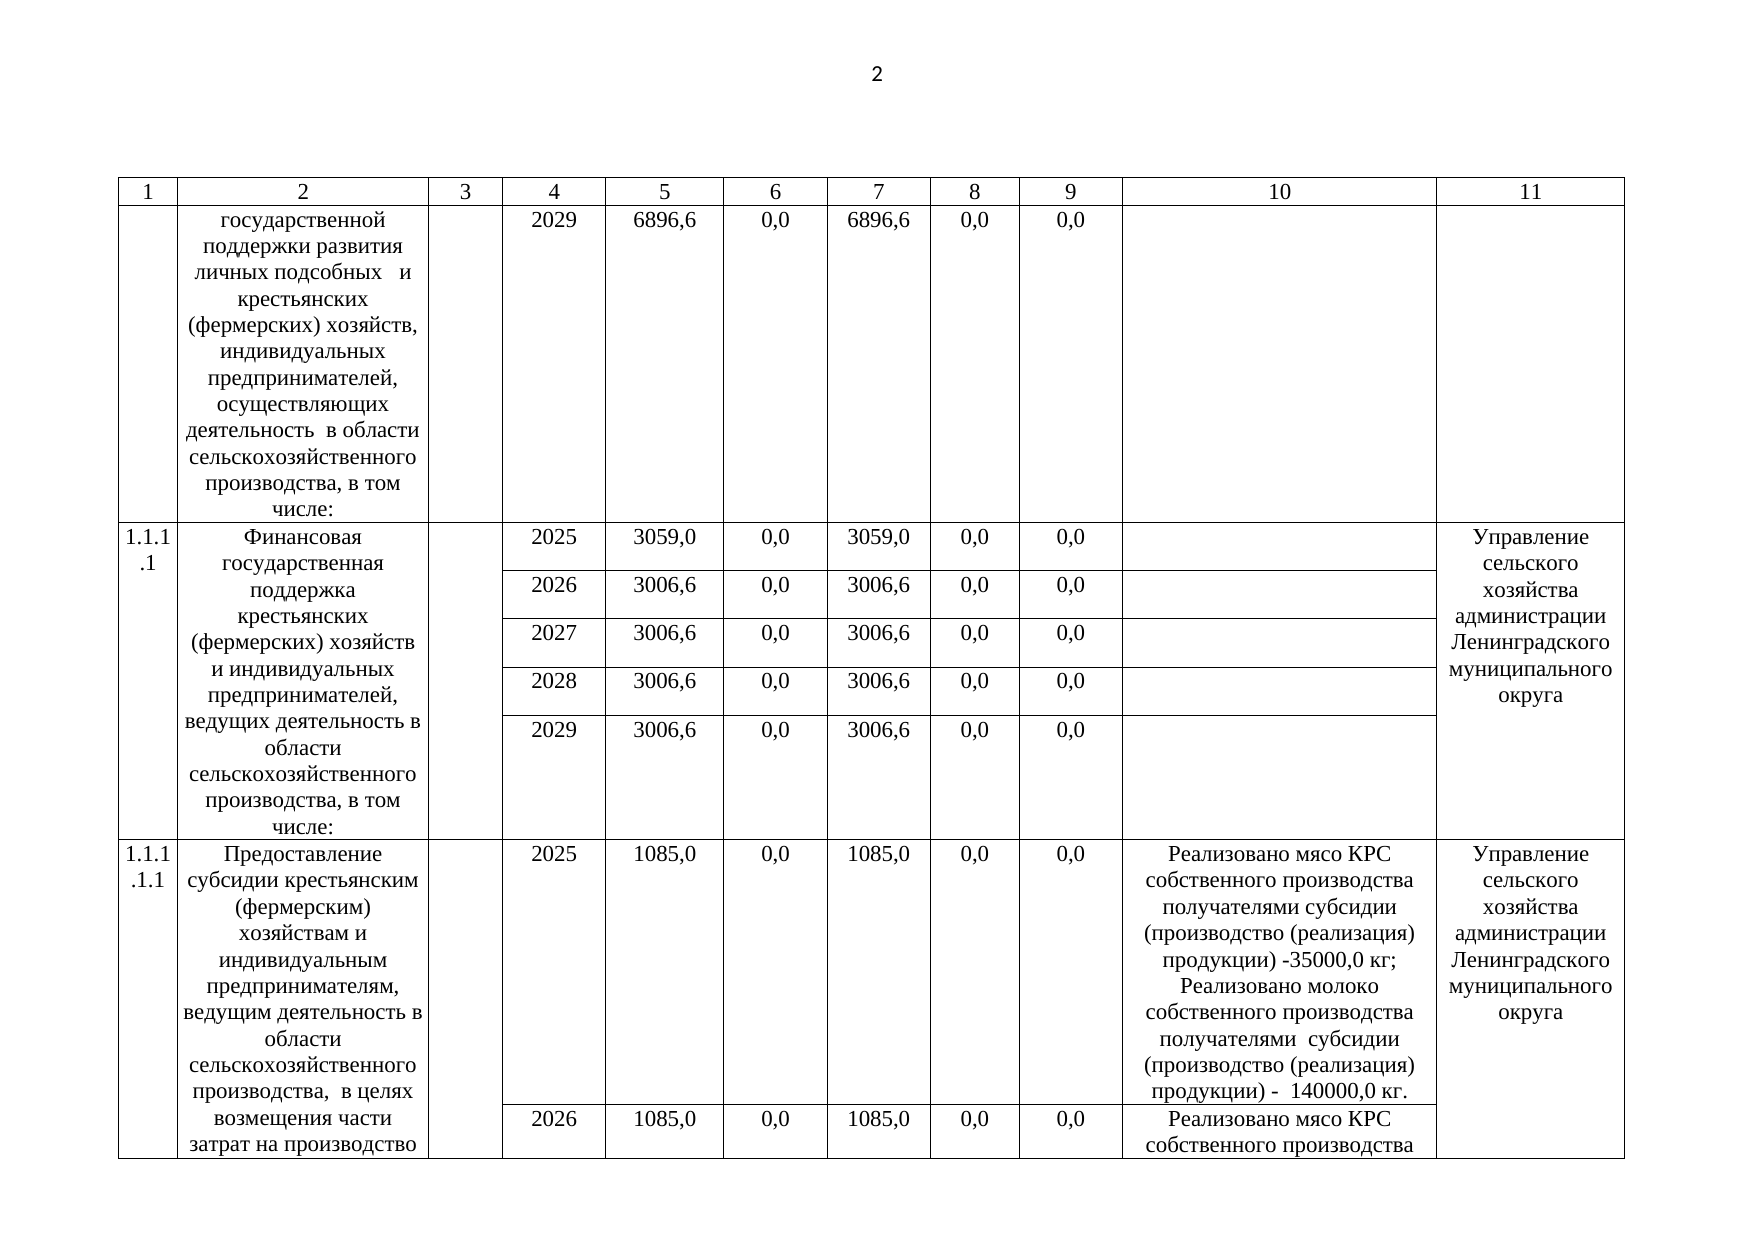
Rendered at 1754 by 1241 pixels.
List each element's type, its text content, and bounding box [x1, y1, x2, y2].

table_cell 0,0 [931, 668, 1019, 715]
table_header 10 [1123, 178, 1436, 204]
table_header 5 [606, 178, 723, 204]
table_header 4 [503, 178, 605, 204]
table_cell 2025 [503, 523, 605, 570]
table_cell 1.1.1.1.1 [119, 840, 177, 1157]
table_cell 0,0 [1020, 571, 1122, 618]
table_header 7 [828, 178, 930, 204]
table_cell 1085,0 [828, 1105, 930, 1157]
table_cell 0,0 [724, 571, 827, 618]
table_cell 3006,6 [828, 619, 930, 667]
table_cell 0,0 [724, 206, 827, 522]
table_cell [1123, 206, 1436, 522]
table_cell 0,0 [724, 619, 827, 667]
table_cell 0,0 [1020, 668, 1122, 715]
table_cell 0,0 [931, 206, 1019, 522]
table_cell Предоставление субсидии крестьянским (фермерским) хозяйствам и индивидуальным предпринимателям, ведущим деятельность в области сельскохозяйственного производства, в целях возмещения части затрат на производство реализуемой продукции животноводства [178, 840, 428, 1157]
table_cell 3006,6 [828, 716, 930, 839]
table_cell 0,0 [1020, 619, 1122, 667]
table_cell 2029 [503, 716, 605, 839]
table_cell 0,0 [724, 523, 827, 570]
table_cell 2028 [503, 668, 605, 715]
table_header 8 [931, 178, 1019, 204]
table_cell 3059,0 [606, 523, 723, 570]
table_header 3 [429, 178, 502, 204]
table_cell 0,0 [931, 1105, 1019, 1157]
table_cell 0,0 [1020, 840, 1122, 1104]
table_cell 0,0 [1020, 523, 1122, 570]
table_cell 2025 [503, 840, 605, 1104]
table_header 6 [724, 178, 827, 204]
table_cell 0,0 [724, 668, 827, 715]
table_cell 1085,0 [606, 1105, 723, 1157]
table_cell 3006,6 [828, 668, 930, 715]
table_cell Управление сельского хозяйства администрации Ленинградского муниципального округа [1437, 523, 1624, 839]
table_cell 0,0 [1020, 1105, 1122, 1157]
table_cell [1123, 523, 1436, 570]
table_cell 3006,6 [606, 716, 723, 839]
table_cell 1085,0 [606, 840, 723, 1104]
table_cell [1123, 619, 1436, 667]
table_cell 0,0 [724, 716, 827, 839]
table_cell [1123, 571, 1436, 618]
table_header 9 [1020, 178, 1122, 204]
table_cell 3006,6 [606, 571, 723, 618]
table_cell Финансовая государственная поддержка крестьянских (фермерских) хозяйств и индивидуальных предпринимателей, ведущих деятельность в области сельскохозяйственного производства, в том числе: [178, 523, 428, 839]
table_cell 2026 [503, 571, 605, 618]
table_cell 6896,6 [828, 206, 930, 522]
table_cell [429, 840, 502, 1157]
table_cell 1.1.1.1 [119, 523, 177, 839]
table_header 11 [1437, 178, 1624, 204]
table_cell 3006,6 [606, 619, 723, 667]
table_cell 3006,6 [606, 668, 723, 715]
table_cell 0,0 [724, 1105, 827, 1157]
table_cell 2027 [503, 619, 605, 667]
table_cell Реализовано мясо КРС собственного производства получателями субсидии (производство (реализация) продукции) -35000,0 кг; Реализовано молоко собственного производства получателями субсидии (производство (реализация) продукции) - 140000,0 кг. [1123, 840, 1436, 1104]
table_cell 0,0 [931, 523, 1019, 570]
table_cell [1437, 206, 1624, 522]
table_cell 0,0 [931, 619, 1019, 667]
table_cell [1123, 1105, 1436, 1157]
table_cell 0,0 [931, 571, 1019, 618]
table_cell 0,0 [931, 840, 1019, 1104]
table_cell 0,0 [724, 840, 827, 1104]
table_cell 0,0 [931, 716, 1019, 839]
table_cell 0,0 [1020, 206, 1122, 522]
table_cell [429, 523, 502, 839]
table_cell Управление сельского хозяйства администрации Ленинградского муниципального округа [1437, 840, 1624, 1157]
table_cell 6896,6 [606, 206, 723, 522]
table_cell 0,0 [1020, 716, 1122, 839]
table_cell 3059,0 [828, 523, 930, 570]
table_header 2 [178, 178, 428, 204]
table_cell 2029 [503, 206, 605, 522]
table_cell 3006,6 [828, 571, 930, 618]
table_cell 2026 [503, 1105, 605, 1157]
table_cell 1085,0 [828, 840, 930, 1104]
table_cell [1123, 668, 1436, 715]
table_header 1 [119, 178, 177, 204]
table_cell [1123, 716, 1436, 839]
